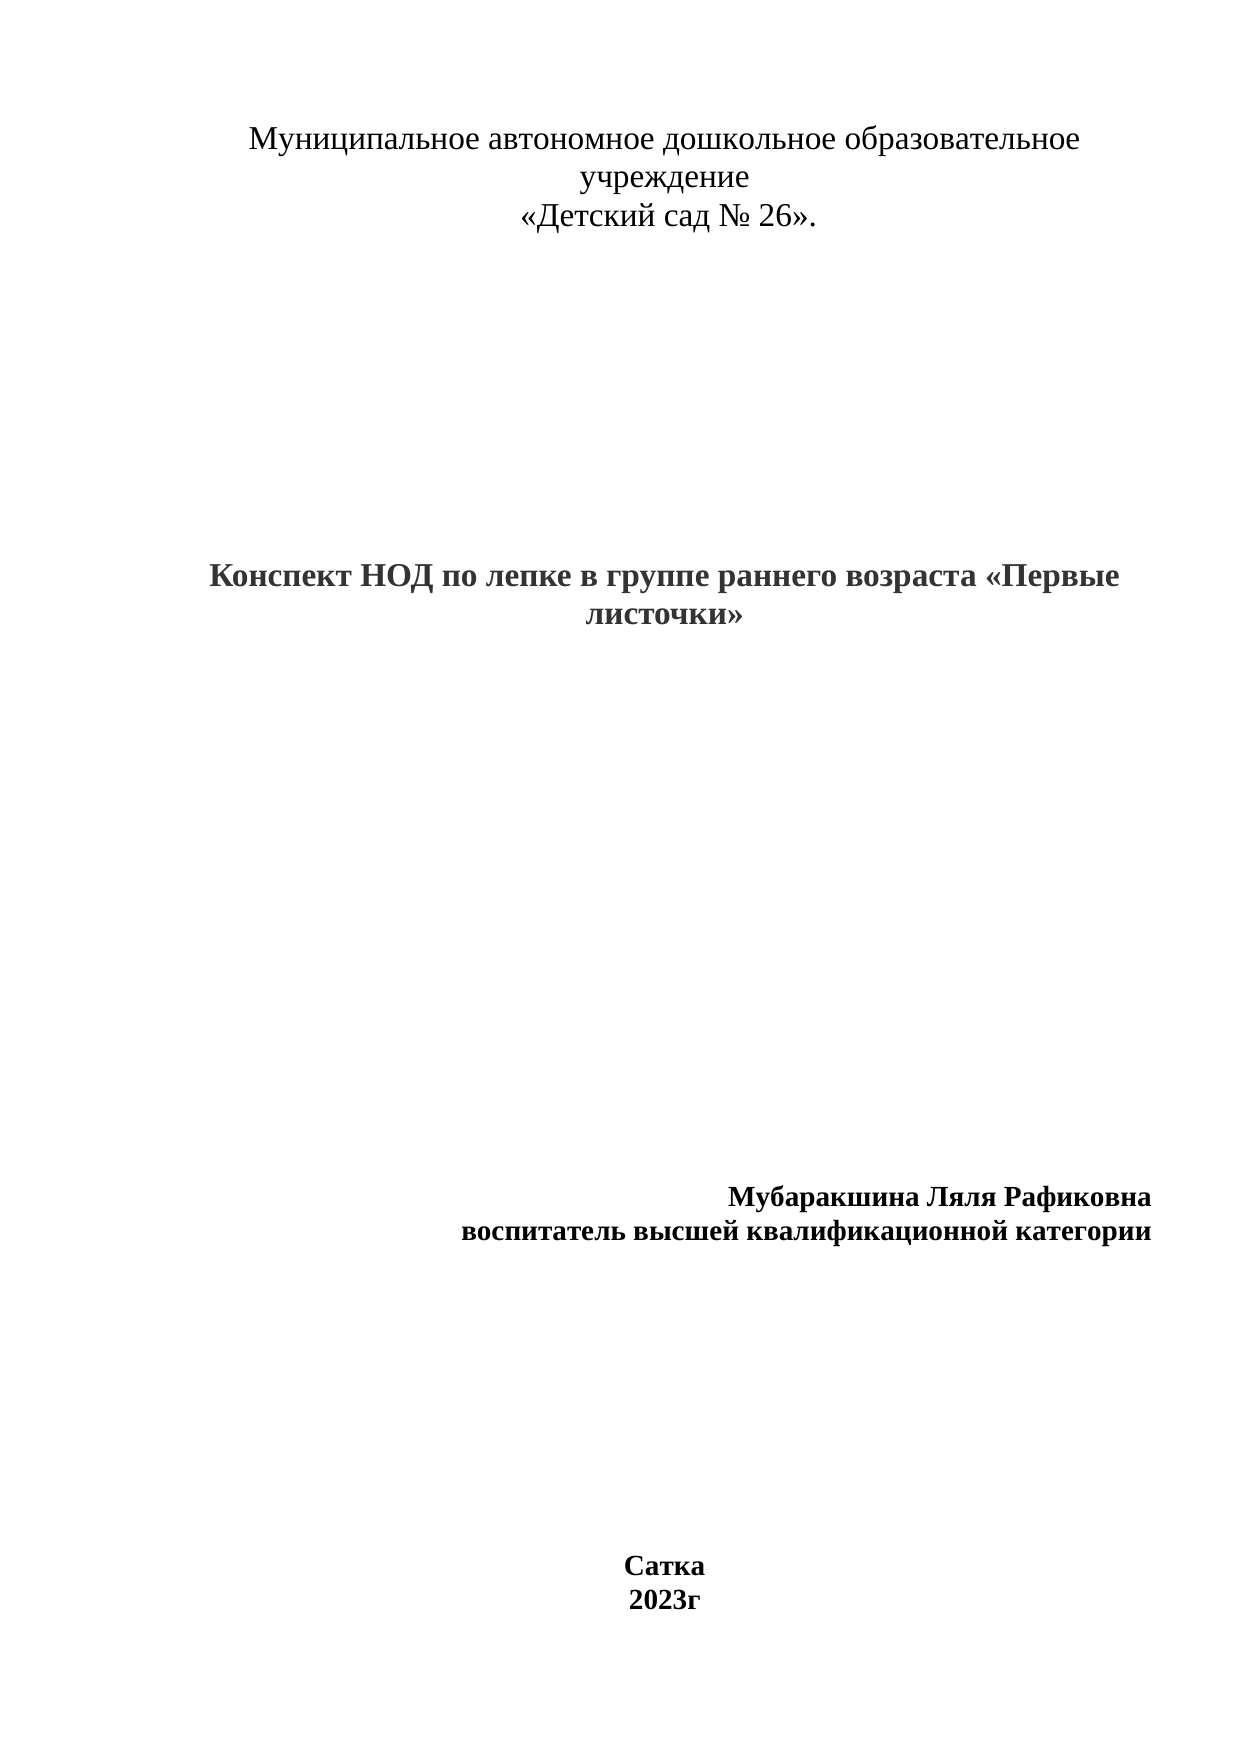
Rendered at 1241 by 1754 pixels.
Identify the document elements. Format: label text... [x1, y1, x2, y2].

text Мубаракшина Ляля Рафиковна [177, 1179, 1152, 1213]
text Муниципальное автономное дошкольное образовательное учреждение [177, 118, 1152, 195]
text воспитатель высшей квалификационной категории [177, 1213, 1152, 1246]
text 2023г [177, 1582, 1152, 1615]
text «Детский сад № 26». [177, 195, 1152, 233]
text Сатка [177, 1548, 1152, 1582]
text Конспект НОД по лепке в группе раннего возраста «Первые листочки» [177, 555, 1152, 632]
